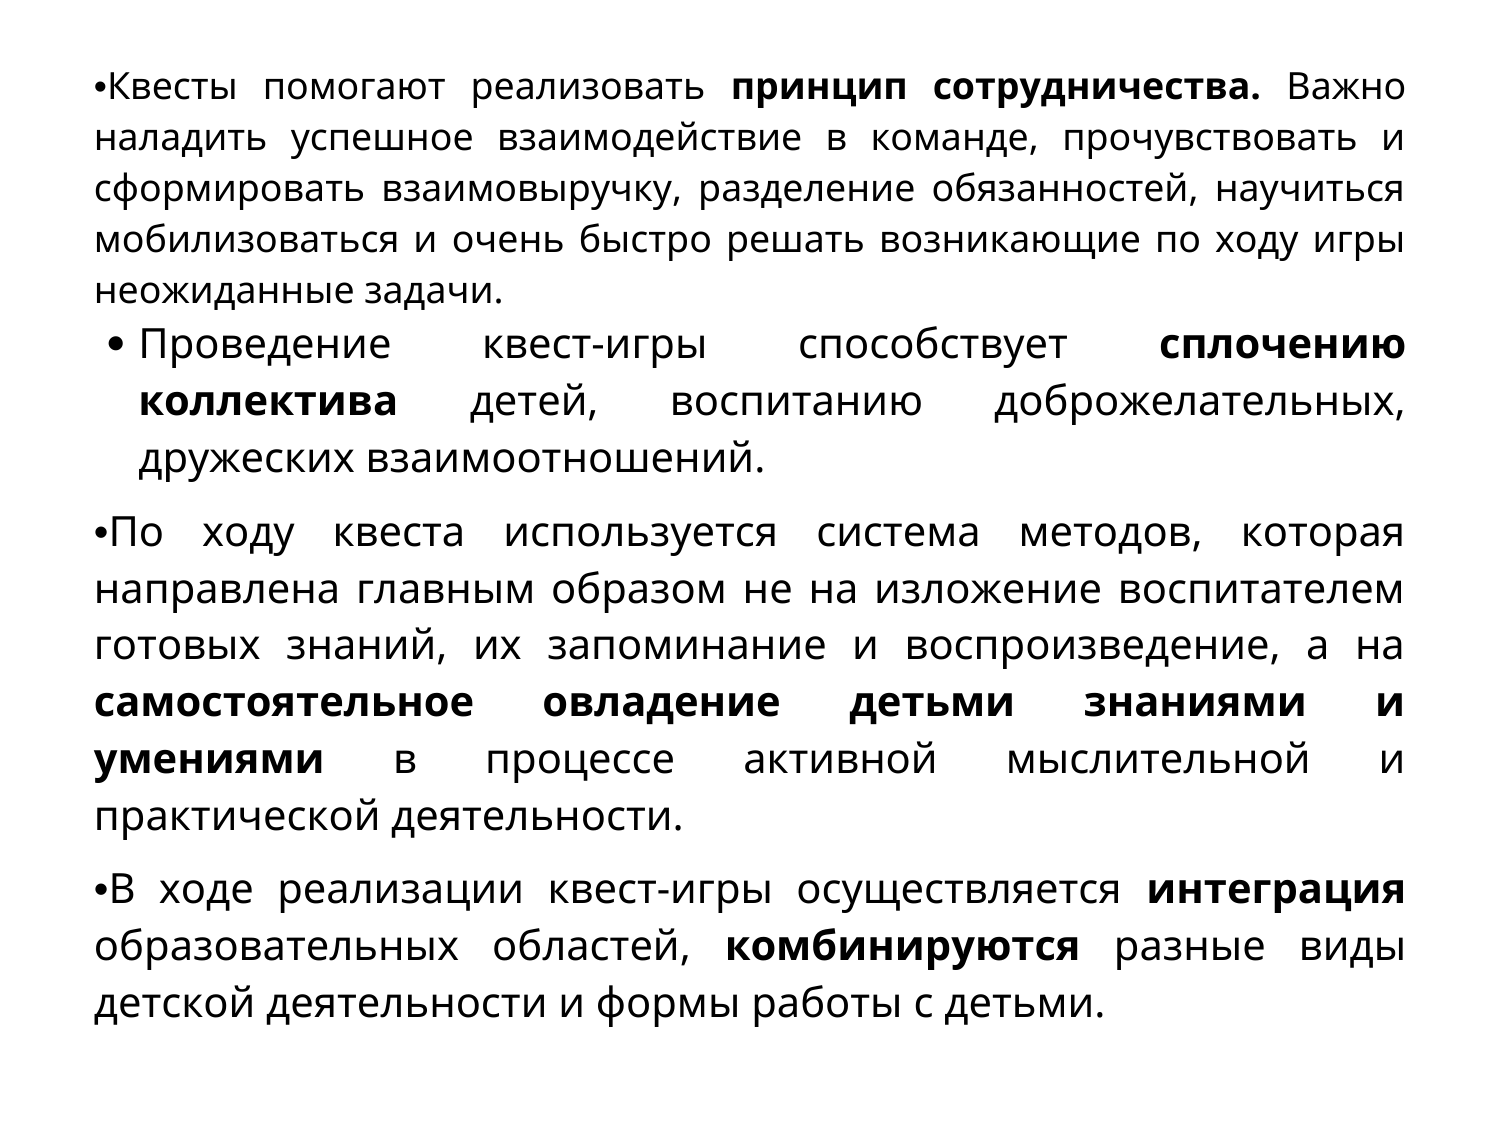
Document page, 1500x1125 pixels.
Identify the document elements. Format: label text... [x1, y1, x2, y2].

list Проведение квест-игры способствует сплочению коллектива детей, воспитанию доброжелательных, дружеских взаимоотношений. [108, 314, 1406, 484]
text •По ходу квеста используется система методов, которая направлена главным образом не на изложение воспитателем готовых знаний, их запоминание и воспроизведение, а на самостоятельное овладение детьми знаниями и умениями в процессе активной мыслительной и практической деятельности. [94, 502, 1406, 842]
text •Квесты помогают реализовать принцип сотрудничества. Важно наладить успешное взаимодействие в команде, прочувствовать и сформировать взаимовыручку, разделение обязанностей, научиться мобилизоваться и очень быстро решать возникающие по ходу игры неожиданные задачи. [94, 59, 1406, 314]
text •В ходе реализации квест-игры осуществляется интеграция образовательных областей, комбинируются разные виды детской деятельности и формы работы с детьми. [94, 859, 1406, 1030]
